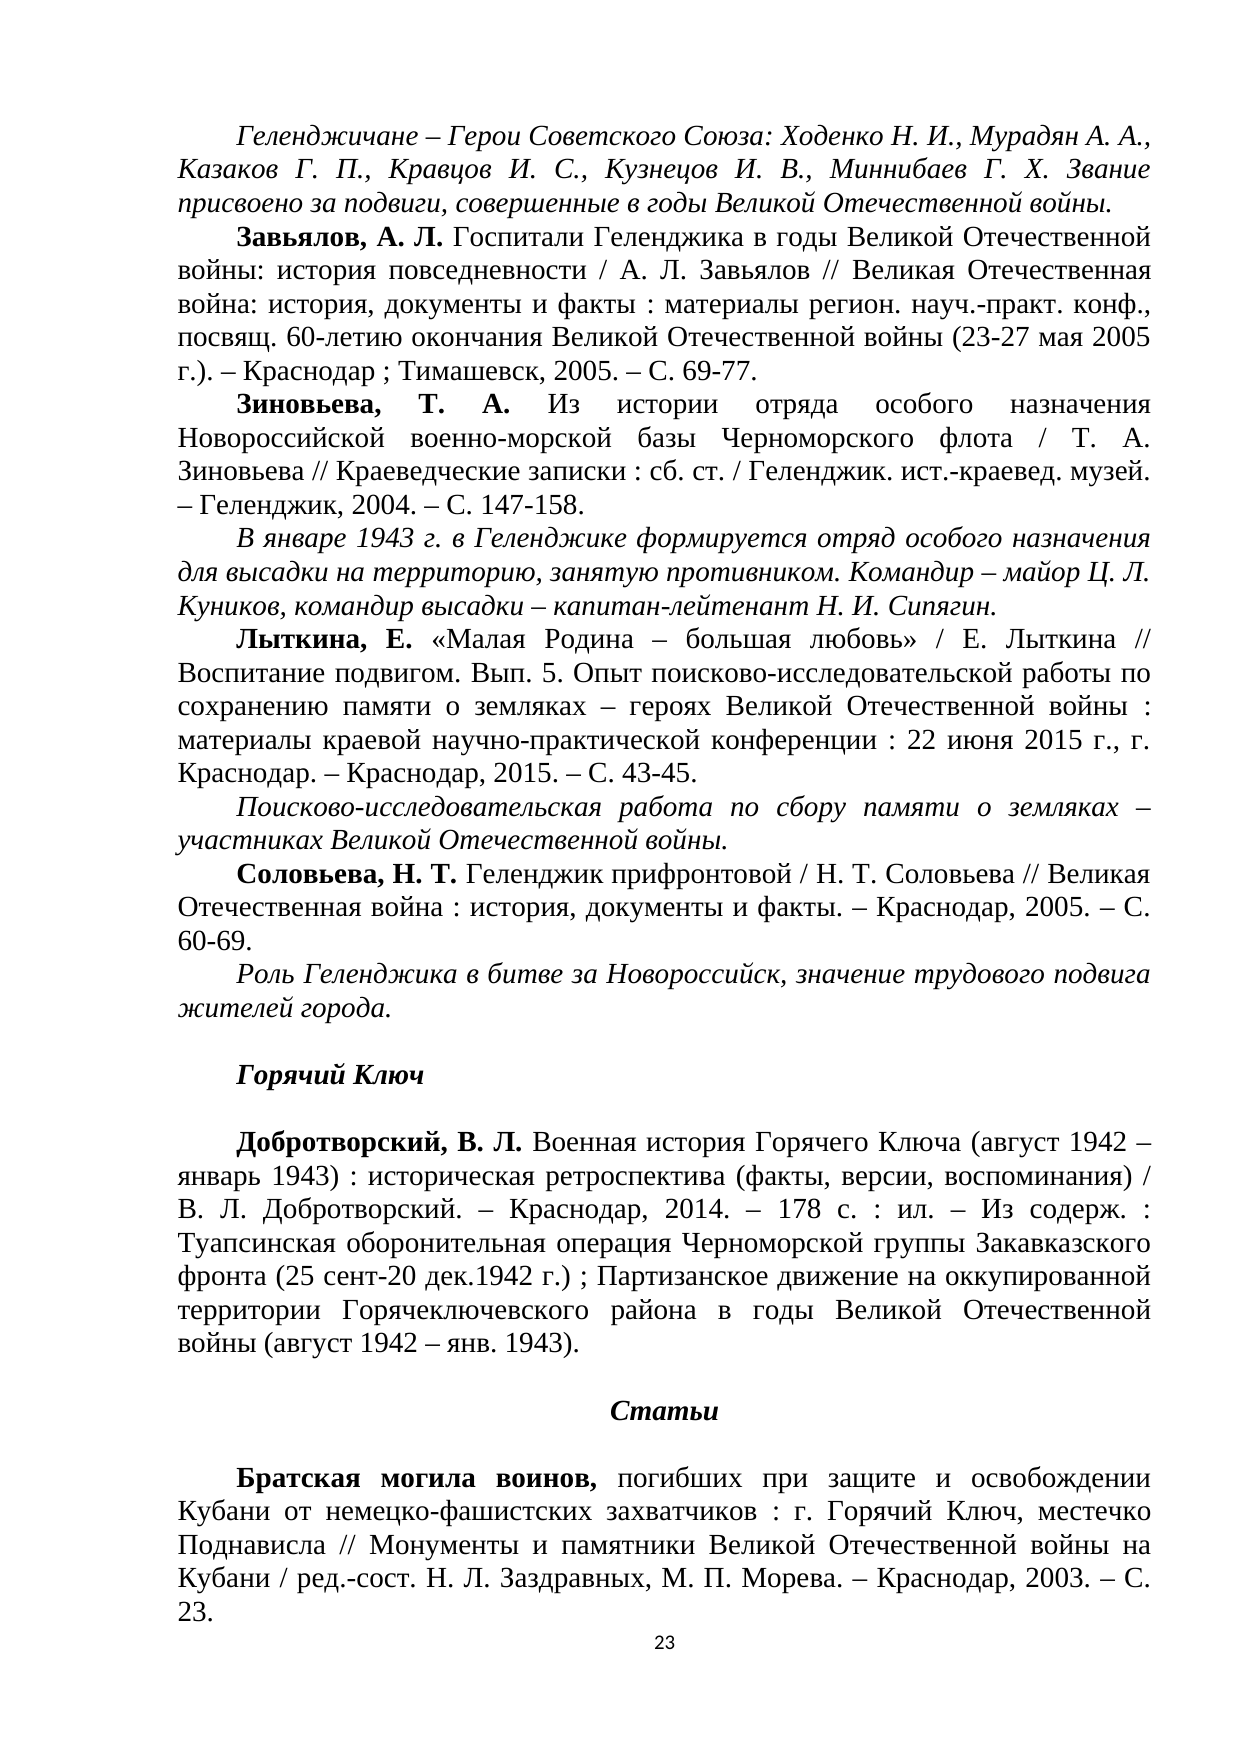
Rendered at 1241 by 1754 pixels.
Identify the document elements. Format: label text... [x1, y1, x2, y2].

text Соловьева, Н. Т. Геленджик прифронтовой / Н. Т. Соловьева // Великая Отечественная война : история, документы и факты. – Краснодар, 2005. – С. 60-69. [177, 856, 1152, 957]
text Статьи [177, 1393, 1152, 1426]
text Роль Геленджика в битве за Новороссийск, значение трудового подвига жителей города. [177, 957, 1152, 1024]
text Добротворский, В. Л. Военная история Горячего Ключа (август 1942 – январь 1943) : историческая ретроспектива (факты, версии, воспоминания) / В. Л. Добротворский. – Краснодар, 2014. – 178 с. : ил. – Из содерж. : Туапсинская оборонительная операция Черноморской группы Закавказского фронта (25 сент-20 дек.1942 г.) ; Партизанское движение на оккупированной территории Горячеключевского района в годы Великой Отечественной войны (август 1942 – янв. 1943). [177, 1124, 1152, 1359]
text Горячий Ключ [177, 1057, 1152, 1091]
text Лыткина, Е. «Малая Родина – большая любовь» / Е. Лыткина // Воспитание подвигом. Вып. 5. Опыт поисково-исследовательской работы по сохранению памяти о земляках – героях Великой Отечественной войны : материалы краевой научно-практической конференции : 22 июня 2015 г., г. Краснодар. – Краснодар, 2015. – С. 43-45. [177, 621, 1152, 789]
text Братская могила воинов, погибших при защите и освобождении Кубани от немецко-фашистских захватчиков : г. Горячий Ключ, местечко Поднависла // Монументы и памятники Великой Отечественной войны на Кубани / ред.-сост. Н. Л. Заздравных, М. П. Морева. – Краснодар, 2003. – С. 23. [177, 1460, 1152, 1627]
text В январе 1943 г. в Геленджике формируется отряд особого назначения для высадки на территорию, занятую противником. Командир – майор Ц. Л. Куников, командир высадки – капитан-лейтенант Н. И. Сипягин. [177, 521, 1152, 621]
text Зиновьева, Т. А. Из истории отряда особого назначения Новороссийской военно-морской базы Черноморского флота / Т. А. Зиновьева // Краеведческие записки : сб. ст. / Геленджик. ист.-краевед. музей. – Геленджик, 2004. – С. 147-158. [177, 386, 1152, 521]
text Завьялов, А. Л. Госпитали Геленджика в годы Великой Отечественной войны: история повседневности / А. Л. Завьялов // Великая Отечественная война: история, документы и факты : материалы регион. науч.-практ. конф., посвящ. 60-летию окончания Великой Отечественной войны (23-27 мая 2005 г.). – Краснодар ; Тимашевск, 2005. – С. 69-77. [177, 219, 1152, 386]
text Поисково-исследовательская работа по сбору памяти о земляках – участниках Великой Отечественной войны. [177, 789, 1152, 856]
text Геленджичане – Герои Советского Союза: Ходенко Н. И., Мурадян А. А., Казаков Г. П., Кравцов И. С., Кузнецов И. В., Миннибаев Г. Х. Звание присвоено за подвиги, совершенные в годы Великой Отечественной войны. [177, 118, 1152, 219]
